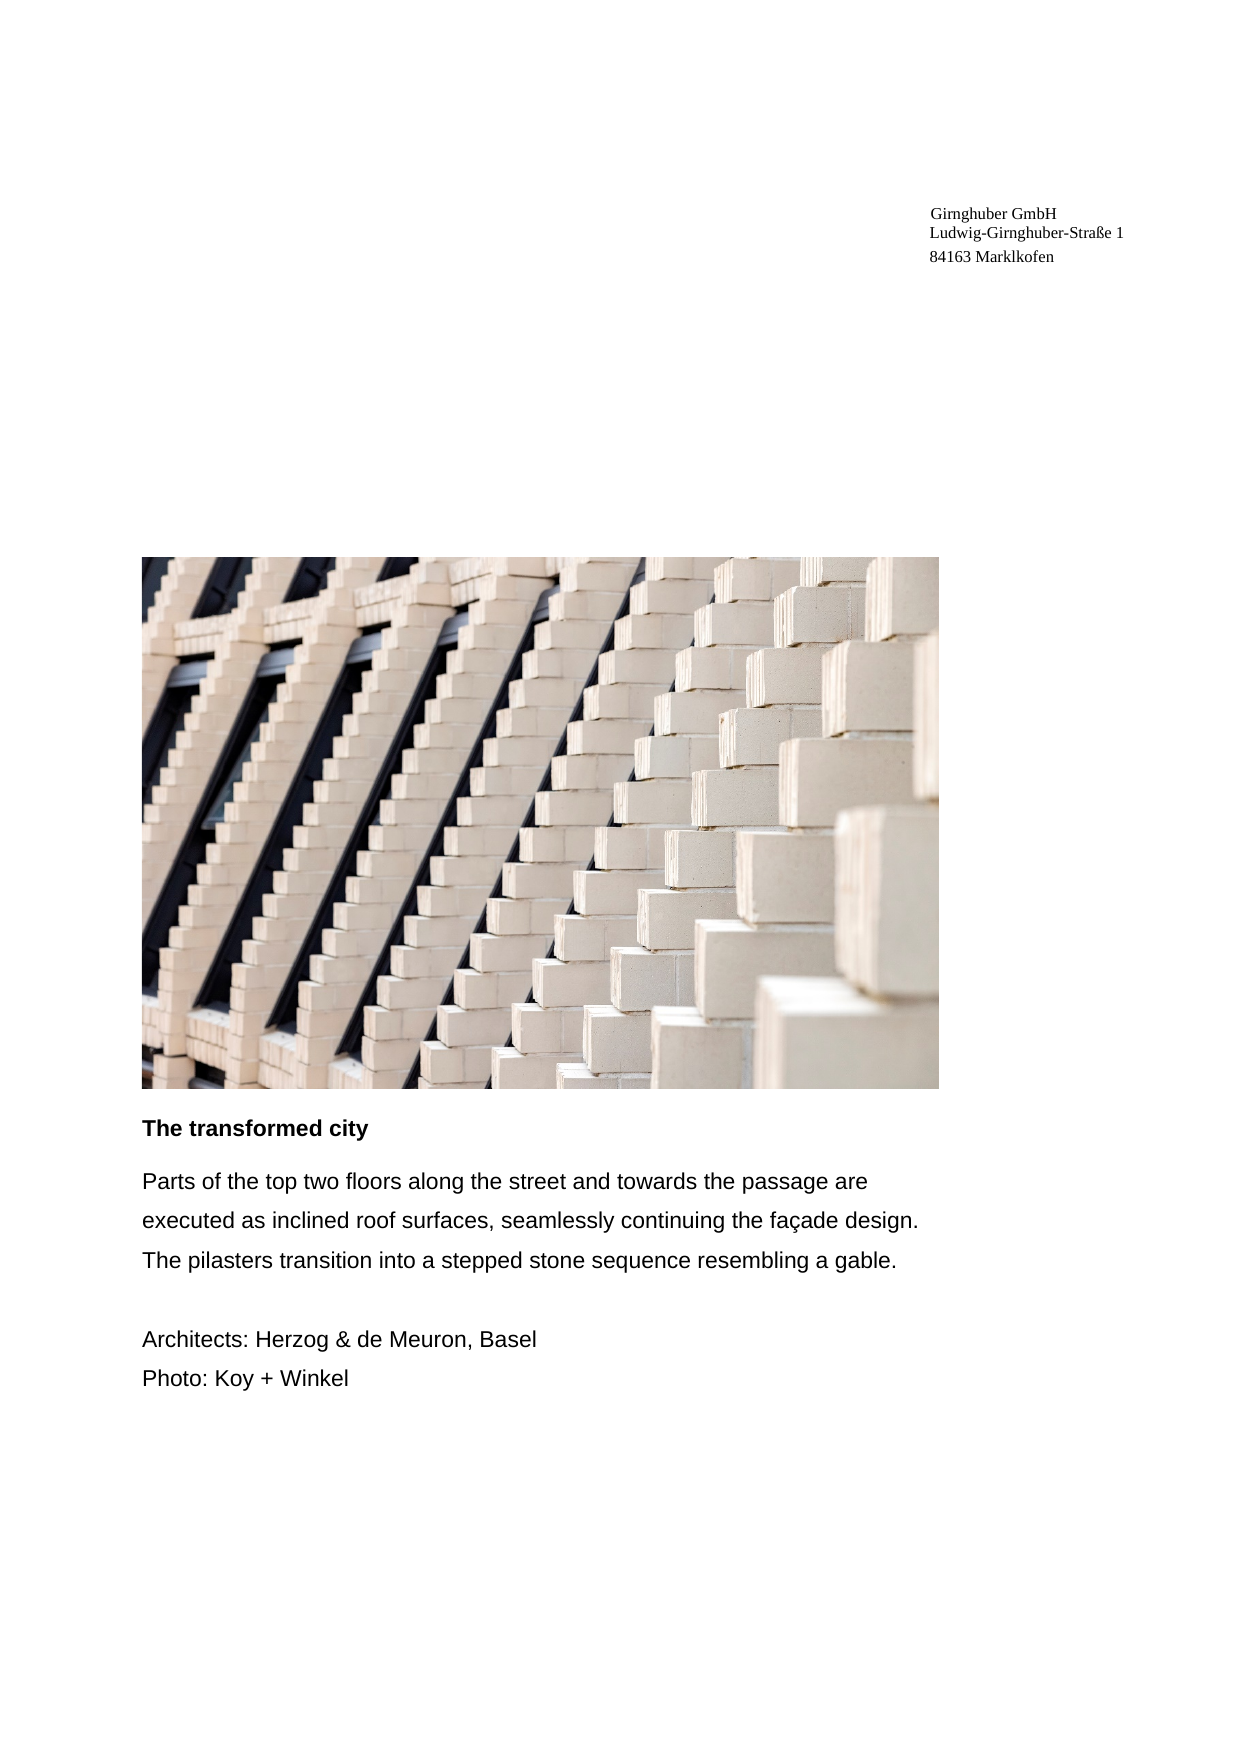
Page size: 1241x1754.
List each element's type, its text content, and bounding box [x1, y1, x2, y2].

text Parts of the top two floors along the street and towards the passage are executed as inclined roof surfaces, seamlessly continuing the façade design. The pilasters transition into a stepped stone sequence resembling a gable. [142, 1168, 939, 1273]
text The transformed city [142, 1115, 939, 1142]
picture [141, 557, 939, 1089]
text Architects: Herzog & de Meuron, Basel [142, 1326, 939, 1352]
text Photo: Koy + Winkel [142, 1365, 939, 1392]
